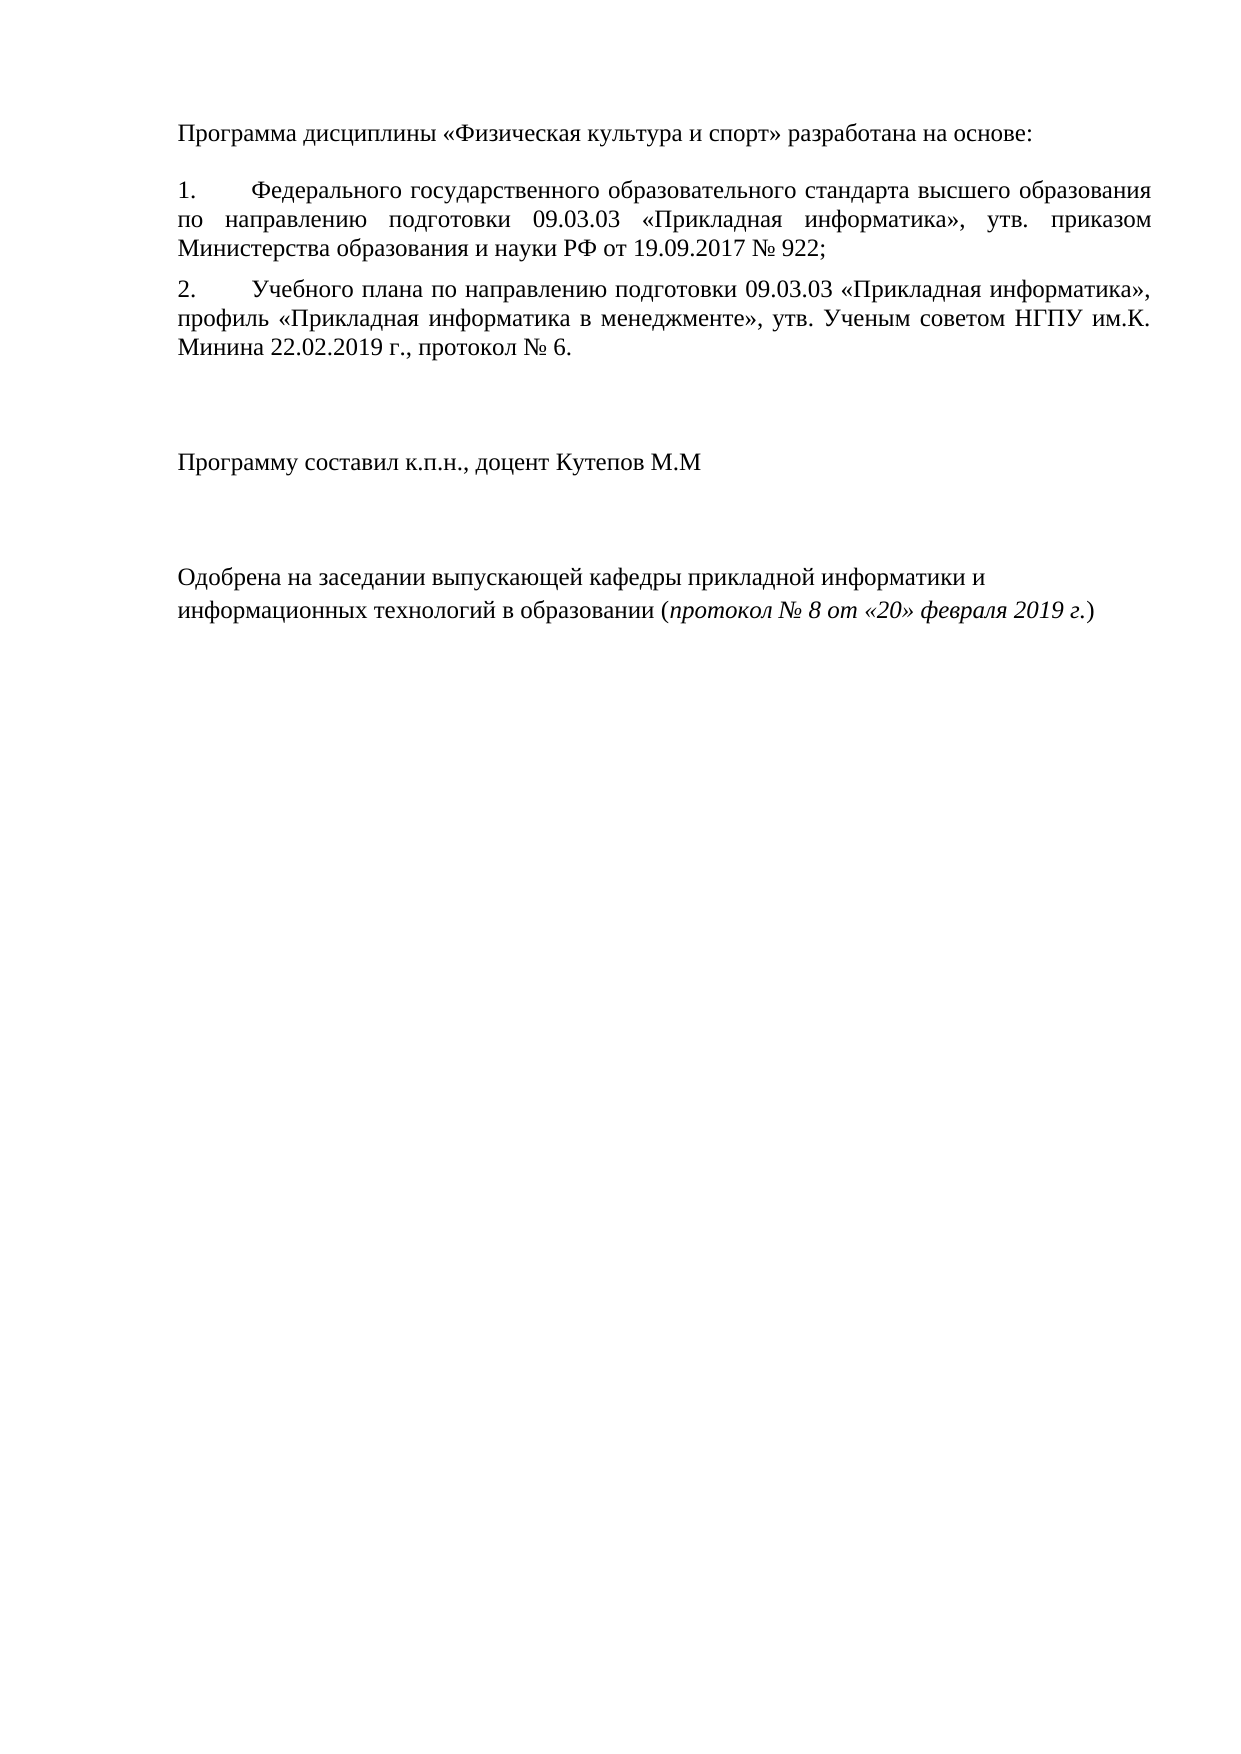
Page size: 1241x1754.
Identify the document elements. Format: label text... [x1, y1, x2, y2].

text Программу составил к.п.н., доцент Кутепов М.М [177, 447, 1152, 476]
list Федерального государственного образовательного стандарта высшего образования по направлению подготовки 09.03.03 «Прикладная информатика», утв. приказом Министерства образования и науки РФ от 19.09.2017 № 922; [177, 176, 1152, 262]
text Программа дисциплины «Физическая культура и спорт» разработана на основе: [177, 118, 1152, 147]
text Одобрена на заседании выпускающей кафедры прикладной информатики и информационных технологий в образовании (протокол № 8 от «20» февраля 2019 г.) [177, 562, 1152, 624]
list Учебного плана по направлению подготовки 09.03.03 «Прикладная информатика», профиль «Прикладная информатика в менеджменте», утв. Ученым советом НГПУ им.К. Минина 22.02.2019 г., протокол № 6. [177, 274, 1152, 361]
